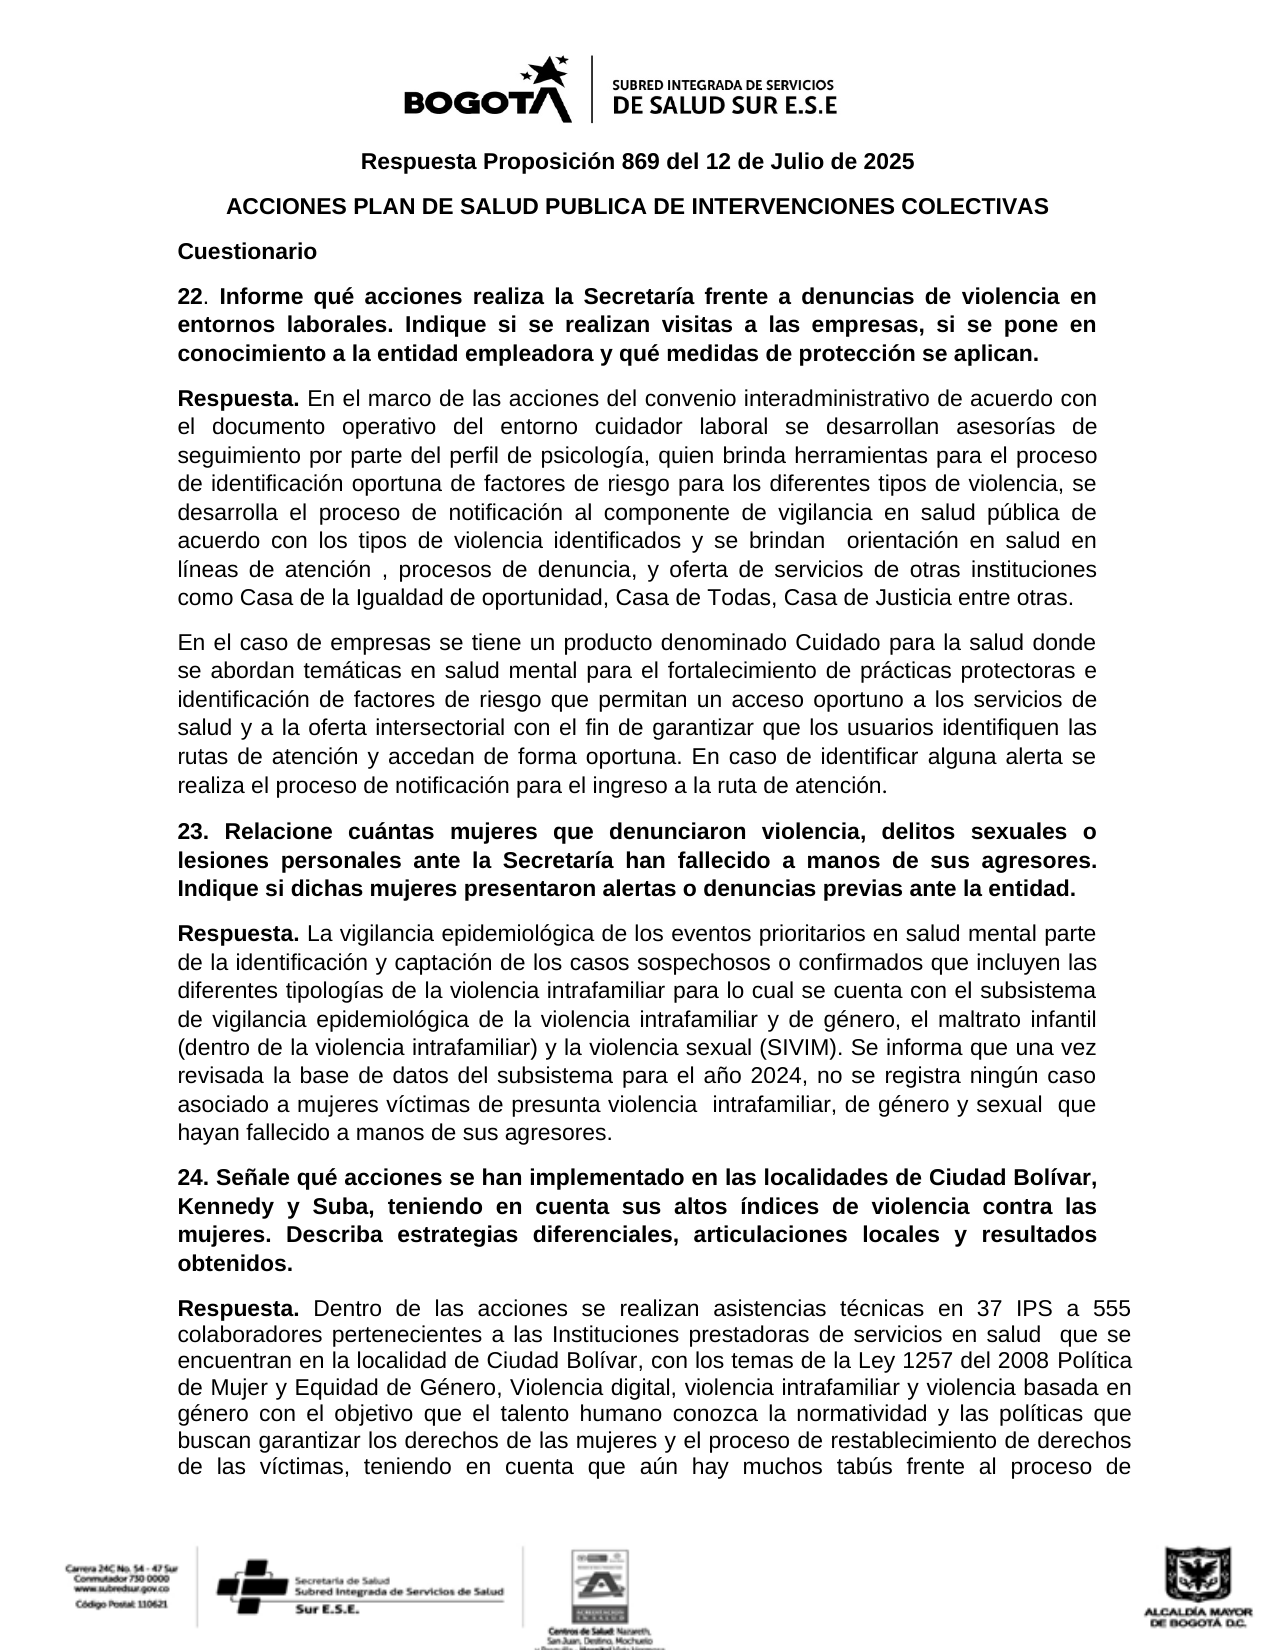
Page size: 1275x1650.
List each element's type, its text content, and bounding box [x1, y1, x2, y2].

text Respuesta. En el marco de las acciones del convenio interadministrativo de acuerdo con el documento operativo del entorno cuidador laboral se desarrollan asesorías de seguimiento por parte del perfil de psicología, quien brinda herramientas para el proceso de identificación oportuna de factores de riesgo para los diferentes tipos de violencia, se desarrolla el proceso de notificación al componente de vigilancia en salud pública de acuerdo con los tipos de violencia identificados y se brindan orientación en salud en líneas de atención , procesos de denuncia, y oferta de servicios de otras instituciones como Casa de la Igualdad de oportunidad, Casa de Todas, Casa de Justicia entre otras. [177, 385, 1098, 610]
text 23. Relacione cuántas mujeres que denunciaron violencia, delitos sexuales o lesiones personales ante la Secretaría han fallecido a manos de sus agresores. Indique si dichas mujeres presentaron alertas o denuncias previas ante la entidad. [177, 818, 1098, 901]
text Respuesta. La vigilancia epidemiológica de los eventos prioritarios en salud mental parte de la identificación y captación de los casos sospechosos o confirmados que incluyen las diferentes tipologías de la violencia intrafamiliar para lo cual se cuenta con el subsistema de vigilancia epidemiológica de la violencia intrafamiliar y de género, el maltrato infantil (dentro de la violencia intrafamiliar) y la violencia sexual (SIVIM). Se informa que una vez revisada la base de datos del subsistema para el año 2024, no se registra ningún caso asociado a mujeres víctimas de presunta violencia intrafamiliar, de género y sexual que hayan fallecido a manos de sus agresores. [177, 920, 1098, 1146]
text Respuesta Proposición 869 del 12 de Julio de 2025 [177, 148, 1098, 174]
text ACCIONES PLAN DE SALUD PUBLICA DE INTERVENCIONES COLECTIVAS [177, 193, 1098, 219]
picture [0, 0, 1275, 141]
text 24. Señale qué acciones se han implementado en las localidades de Ciudad Bolívar, Kennedy y Suba, teniendo en cuenta sus altos índices de violencia contra las mujeres. Describa estrategias diferenciales, articulaciones locales y resultados obtenidos. [177, 1164, 1098, 1276]
picture [39, 1490, 1275, 1650]
text 22. Informe qué acciones realiza la Secretaría frente a denuncias de violencia en entornos laborales. Indique si se realizan visitas a las empresas, si se pone en conocimiento a la entidad empleadora y qué medidas de protección se aplican. [177, 283, 1098, 366]
text Cuestionario [177, 238, 1098, 264]
text En el caso de empresas se tiene un producto denominado Cuidado para la salud donde se abordan temáticas en salud mental para el fortalecimiento de prácticas protectoras e identificación de factores de riesgo que permitan un acceso oportuno a los servicios de salud y a la oferta intersectorial con el fin de garantizar que los usuarios identifiquen las rutas de atención y accedan de forma oportuna. En caso de identificar alguna alerta se realiza el proceso de notificación para el ingreso a la ruta de atención. [177, 629, 1098, 799]
